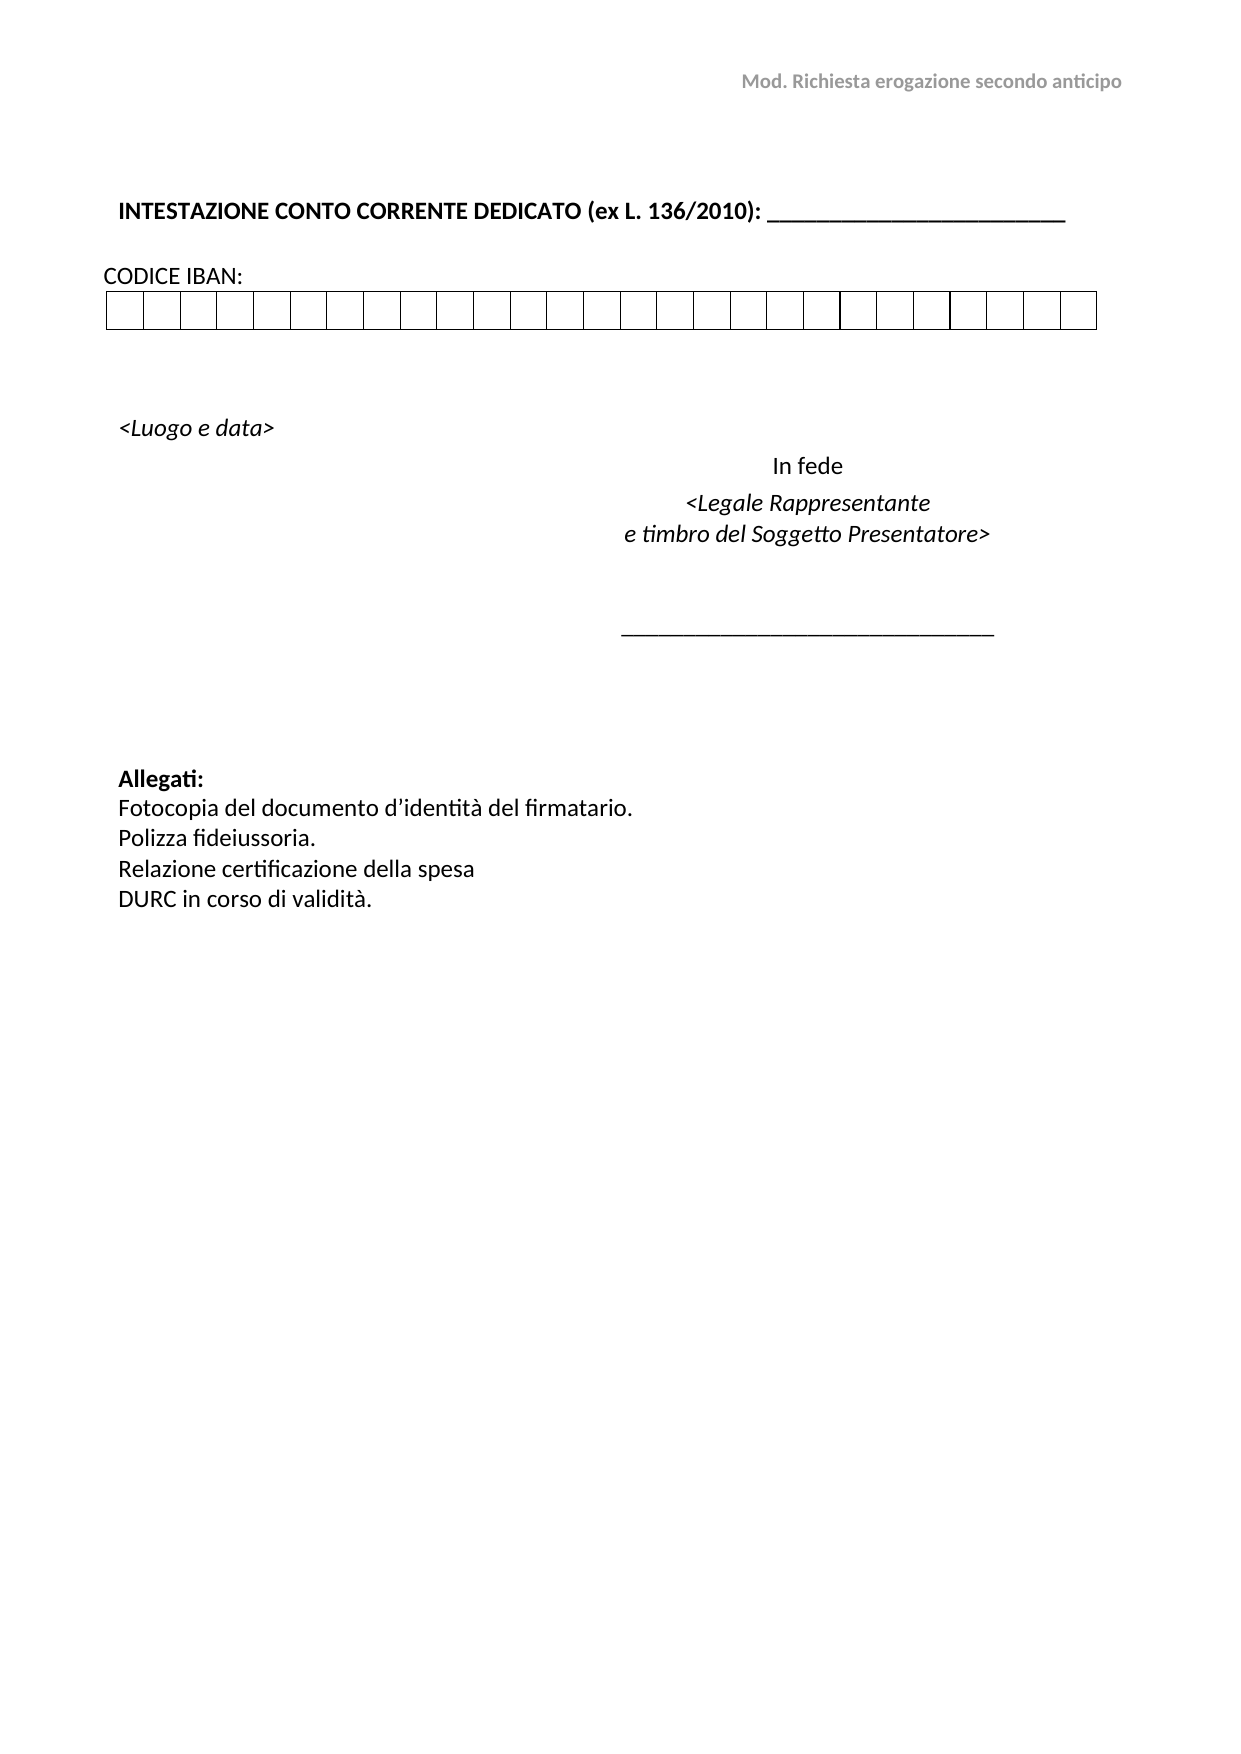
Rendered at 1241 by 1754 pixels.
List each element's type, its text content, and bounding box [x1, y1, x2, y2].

text Relazione certificazione della spesa [118, 853, 1122, 883]
table_header [731, 292, 766, 329]
table_header [327, 292, 363, 329]
table_header [657, 292, 693, 329]
table_header [1024, 292, 1060, 329]
table_header [877, 292, 913, 329]
table_header [474, 292, 510, 329]
table_header [841, 292, 876, 329]
table_header [987, 292, 1023, 329]
table_header [364, 292, 400, 329]
text DURC in corso di validità. [118, 883, 1122, 914]
table_header [107, 292, 143, 329]
table_header [1061, 292, 1096, 329]
text Polizza fideiussoria. [118, 822, 1122, 853]
text In fede [493, 443, 1122, 480]
table_header [914, 292, 949, 329]
table_header [621, 292, 656, 329]
table_header [254, 292, 290, 329]
text Allegati: [118, 769, 1122, 792]
table_header [767, 292, 803, 329]
text CODICE IBAN: [103, 253, 1122, 291]
text <Legale Rappresentante [493, 480, 1122, 518]
text ______________________________ [493, 609, 1122, 640]
table_header [584, 292, 620, 329]
table_header [694, 292, 730, 329]
text INTESTAZIONE CONTO CORRENTE DEDICATO (ex L. 136/2010): ________________________ [118, 195, 1122, 226]
table_header [804, 292, 839, 329]
text <Luogo e data> [118, 405, 1122, 443]
text e timbro del Soggetto Presentatore> [493, 518, 1122, 548]
table_header [547, 292, 583, 329]
table_header [401, 292, 436, 329]
table_header [511, 292, 546, 329]
text Fotocopia del documento d’identità del firmatario. [118, 792, 1122, 822]
table_header [144, 292, 180, 329]
table_header [181, 292, 216, 329]
table_header [437, 292, 473, 329]
table_header [291, 292, 326, 329]
table_header [217, 292, 253, 329]
table_header [951, 292, 986, 329]
